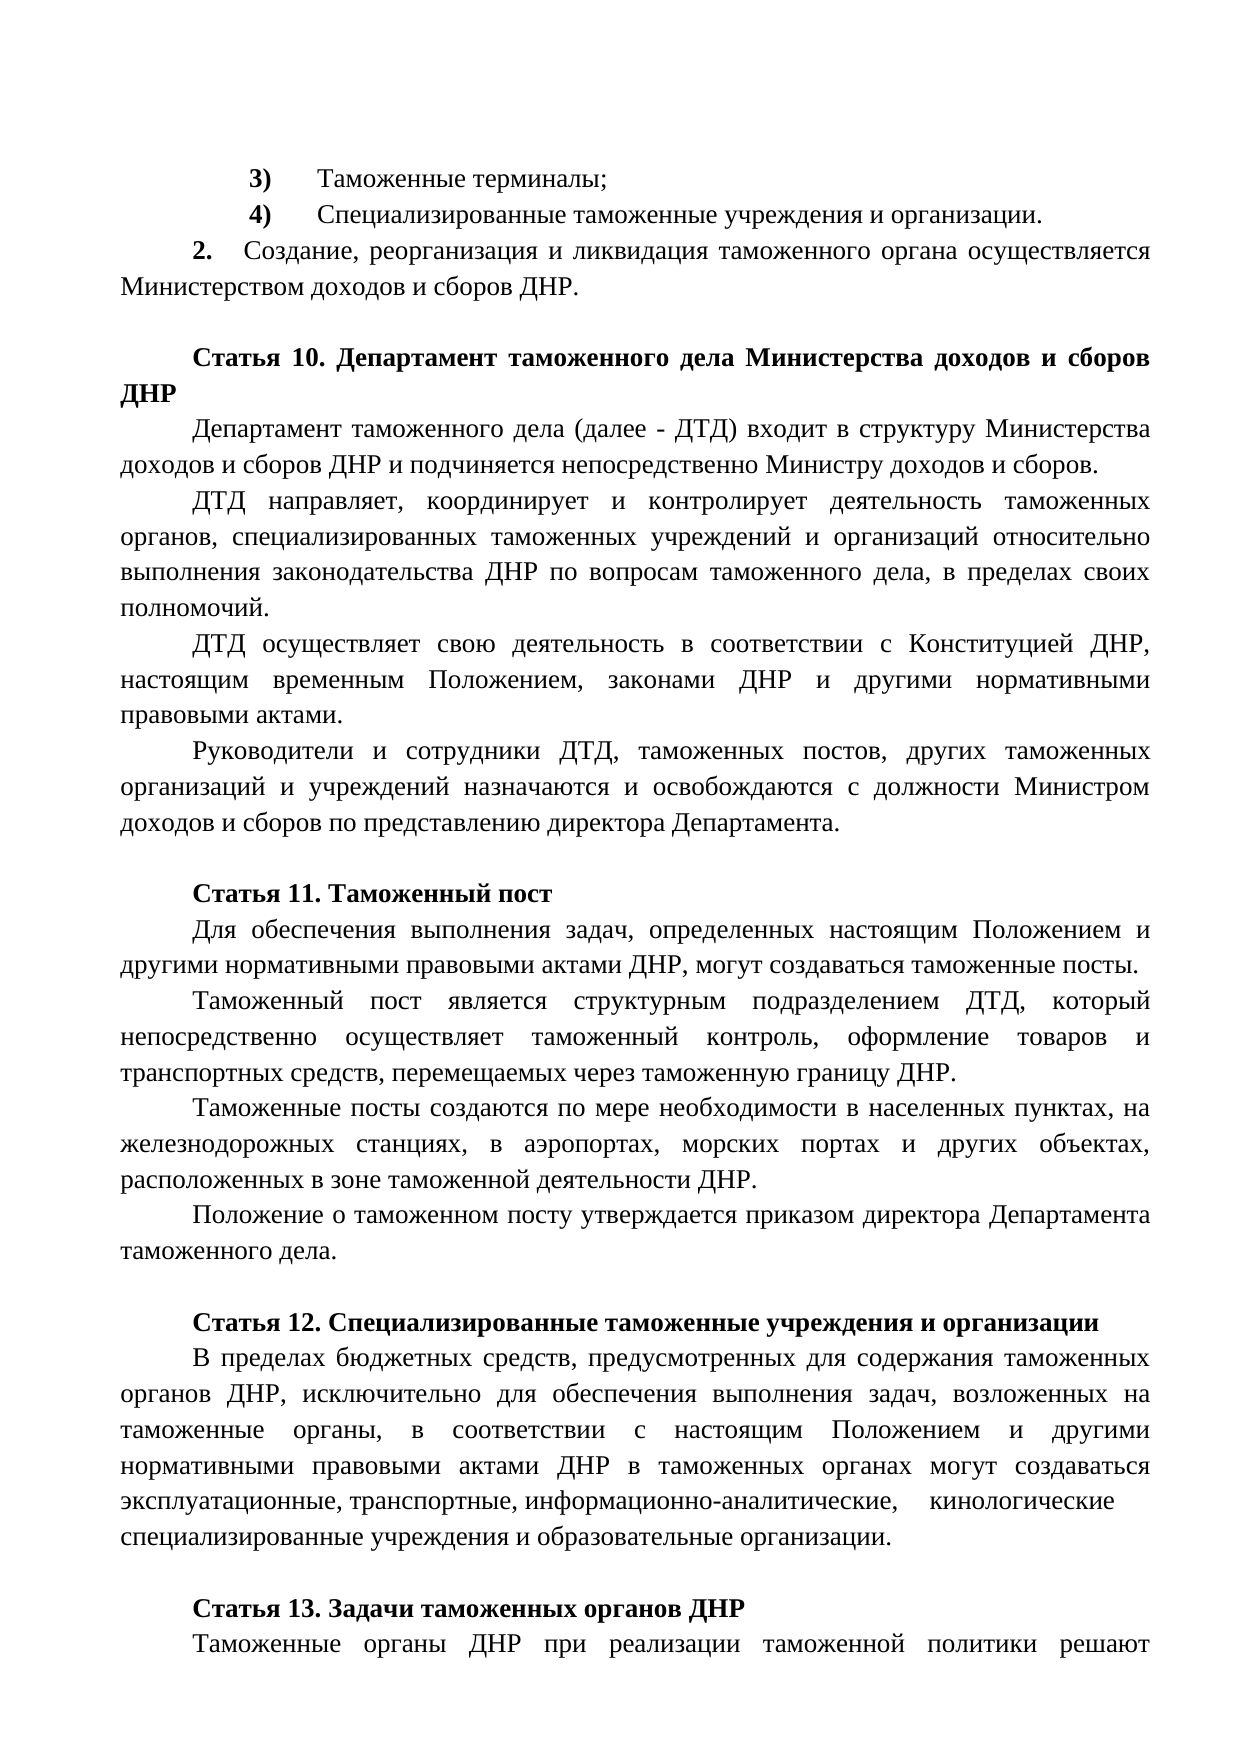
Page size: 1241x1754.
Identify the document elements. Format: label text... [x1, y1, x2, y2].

list Специализированные таможенные учреждения и организации. [177, 198, 1152, 229]
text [120, 1627, 1152, 1658]
text ДТД направляет, координирует и контролирует деятельность таможенных органов, специализированных таможенных учреждений и организаций относительно выполнения законодательства ДНР по вопросам таможенного дела, в пределах своих полномочий. [120, 484, 1152, 622]
text Таможенные посты создаются по мере необходимости в населенных пунктах, на железнодорожных станциях, в аэропортах, морских портах и других объектах, расположенных в зоне таможенной деятельности ДНР. [120, 1091, 1152, 1194]
text Для обеспечения выполнения задач, определенных настоящим Положением и другими нормативными правовыми актами ДНР, могут создаваться таможенные посты. [120, 913, 1152, 980]
text Таможенный пост является структурным подразделением ДТД, который непосредственно осуществляет таможенный контроль, оформление товаров и транспортных средств, перемещаемых через таможенную границу ДНР. [120, 984, 1152, 1087]
text Департамент таможенного дела (далее - ДТД) входит в структуру Министерства доходов и сборов ДНР и подчиняется непосредственно Министру доходов и сборов. [120, 413, 1152, 479]
text Статья 10. Департамент таможенного дела Министерства доходов и сборов ДНР [120, 341, 1152, 408]
text ДТД осуществляет свою деятельность в соответствии с Конституцией ДНР, настоящим временным Положением, законами ДНР и другими нормативными правовыми актами. [120, 627, 1152, 729]
text В пределах бюджетных средств, предусмотренных для содержания таможенных органов ДНР, исключительно для обеспечения выполнения задач, возложенных на таможенные органы, в соответствии с настоящим Положением и другими нормативными правовыми актами ДНР в таможенных органах могут создаваться эксплуатационные, транспортные, информационно-аналитические, кинологические специализированные учреждения и образовательные организации. [120, 1342, 1152, 1551]
text Статья 11. Таможенный пост [120, 877, 1152, 908]
list Создание, реорганизация и ликвидация таможенного органа осуществляется Министерством доходов и сборов ДНР. [120, 234, 1152, 301]
list Таможенные терминалы; [177, 162, 1152, 194]
text Статья 13. Задачи таможенных органов ДНР [120, 1592, 1152, 1623]
text Положение о таможенном посту утверждается приказом директора Департамента таможенного дела. [120, 1199, 1152, 1266]
text Руководители и сотрудники ДТД, таможенных постов, других таможенных организаций и учреждений назначаются и освобождаются с должности Министром доходов и сборов по представлению директора Департамента. [120, 734, 1152, 837]
text Статья 12. Специализированные таможенные учреждения и организации [120, 1306, 1152, 1337]
